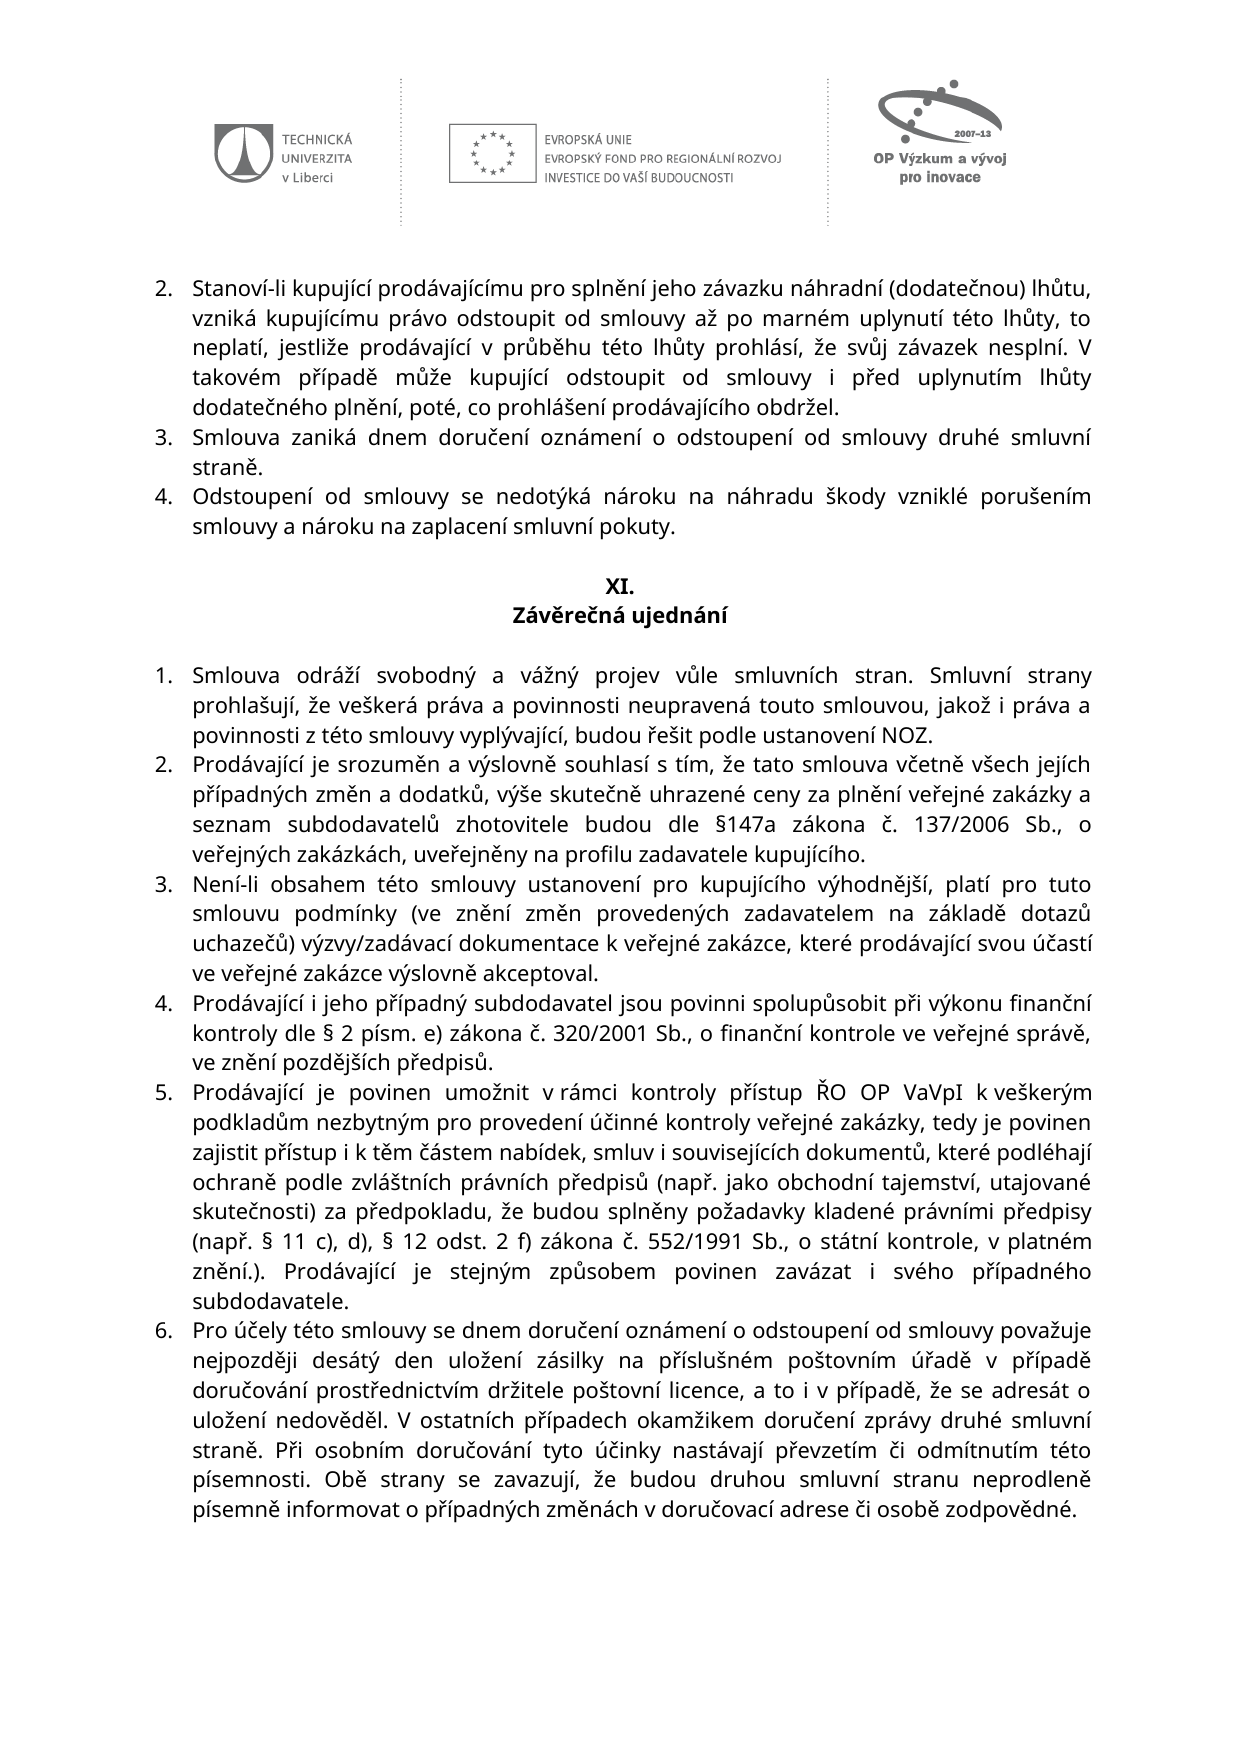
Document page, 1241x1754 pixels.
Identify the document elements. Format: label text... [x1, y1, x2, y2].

text XI. [148, 571, 1093, 601]
list Prodávající je povinen umožnit v rámci kontroly přístup ŘO OP VaVpI k veškerým podkladům nezbytným pro provedení účinné kontroly veřejné zakázky, tedy je povinen zajistit přístup i k těm částem nabídek, smluv i souvisejících dokumentů, které podléhají ochraně podle zvláštních právních předpisů (např. jako obchodní tajemství, utajované skutečnosti) za předpokladu, že budou splněny požadavky kladené právními předpisy (např. § 11 c), d), § 12 odst. 2 f) zákona č. 552/1991 Sb., o státní kontrole, v platném znění.). Prodávající je stejným způsobem povinen zavázat i svého případného subdodavatele. [154, 1077, 1093, 1316]
picture [143, 71, 1090, 231]
text Závěrečná ujednání [148, 601, 1093, 630]
list Smlouva odráží svobodný a vážný projev vůle smluvních stran. Smluvní strany prohlašují, že veškerá práva a povinnosti neupravená touto smlouvou, jakož i práva a povinnosti z této smlouvy vyplývající, budou řešit podle ustanovení NOZ. [154, 660, 1093, 749]
list Prodávající i jeho případný subdodavatel jsou povinni spolupůsobit při výkonu finanční kontroly dle § 2 písm. e) zákona č. 320/2001 Sb., o finanční kontrole ve veřejné správě, ve znění pozdějších předpisů. [154, 988, 1093, 1077]
list Stanoví-li kupující prodávajícímu pro splnění jeho závazku náhradní (dodatečnou) lhůtu, vzniká kupujícímu právo odstoupit od smlouvy až po marném uplynutí této lhůty, to neplatí, jestliže prodávající v průběhu této lhůty prohlásí, že svůj závazek nesplní. V takovém případě může kupující odstoupit od smlouvy i před uplynutím lhůty dodatečného plnění, poté, co prohlášení prodávajícího obdržel. [154, 273, 1093, 422]
list Pro účely této smlouvy se dnem doručení oznámení o odstoupení od smlouvy považuje nejpozději desátý den uložení zásilky na příslušném poštovním úřadě v případě doručování prostřednictvím držitele poštovní licence, a to i v případě, že se adresát o uložení nedověděl. V ostatních případech okamžikem doručení zprávy druhé smluvní straně. Při osobním doručování tyto účinky nastávají převzetím či odmítnutím této písemnosti. Obě strany se zavazují, že budou druhou smluvní stranu neprodleně písemně informovat o případných změnách v doručovací adrese či osobě zodpovědné. [154, 1316, 1093, 1524]
list Smlouva zaniká dnem doručení oznámení o odstoupení od smlouvy druhé smluvní straně. [154, 422, 1093, 481]
list Odstoupení od smlouvy se nedotýká nároku na náhradu škody vzniklé porušením smlouvy a nároku na zaplacení smluvní pokuty. [154, 481, 1093, 541]
list Není-li obsahem této smlouvy ustanovení pro kupujícího výhodnější, platí pro tuto smlouvu podmínky (ve znění změn provedených zadavatelem na základě dotazů uchazečů) výzvy/zadávací dokumentace k veřejné zakázce, které prodávající svou účastí ve veřejné zakázce výslovně akceptoval. [154, 869, 1093, 988]
list Prodávající je srozuměn a výslovně souhlasí s tím, že tato smlouva včetně všech jejích případných změn a dodatků, výše skutečně uhrazené ceny za plnění veřejné zakázky a seznam subdodavatelů zhotovitele budou dle §147a zákona č. 137/2006 Sb., o veřejných zakázkách, uveřejněny na profilu zadavatele kupujícího. [154, 749, 1093, 869]
